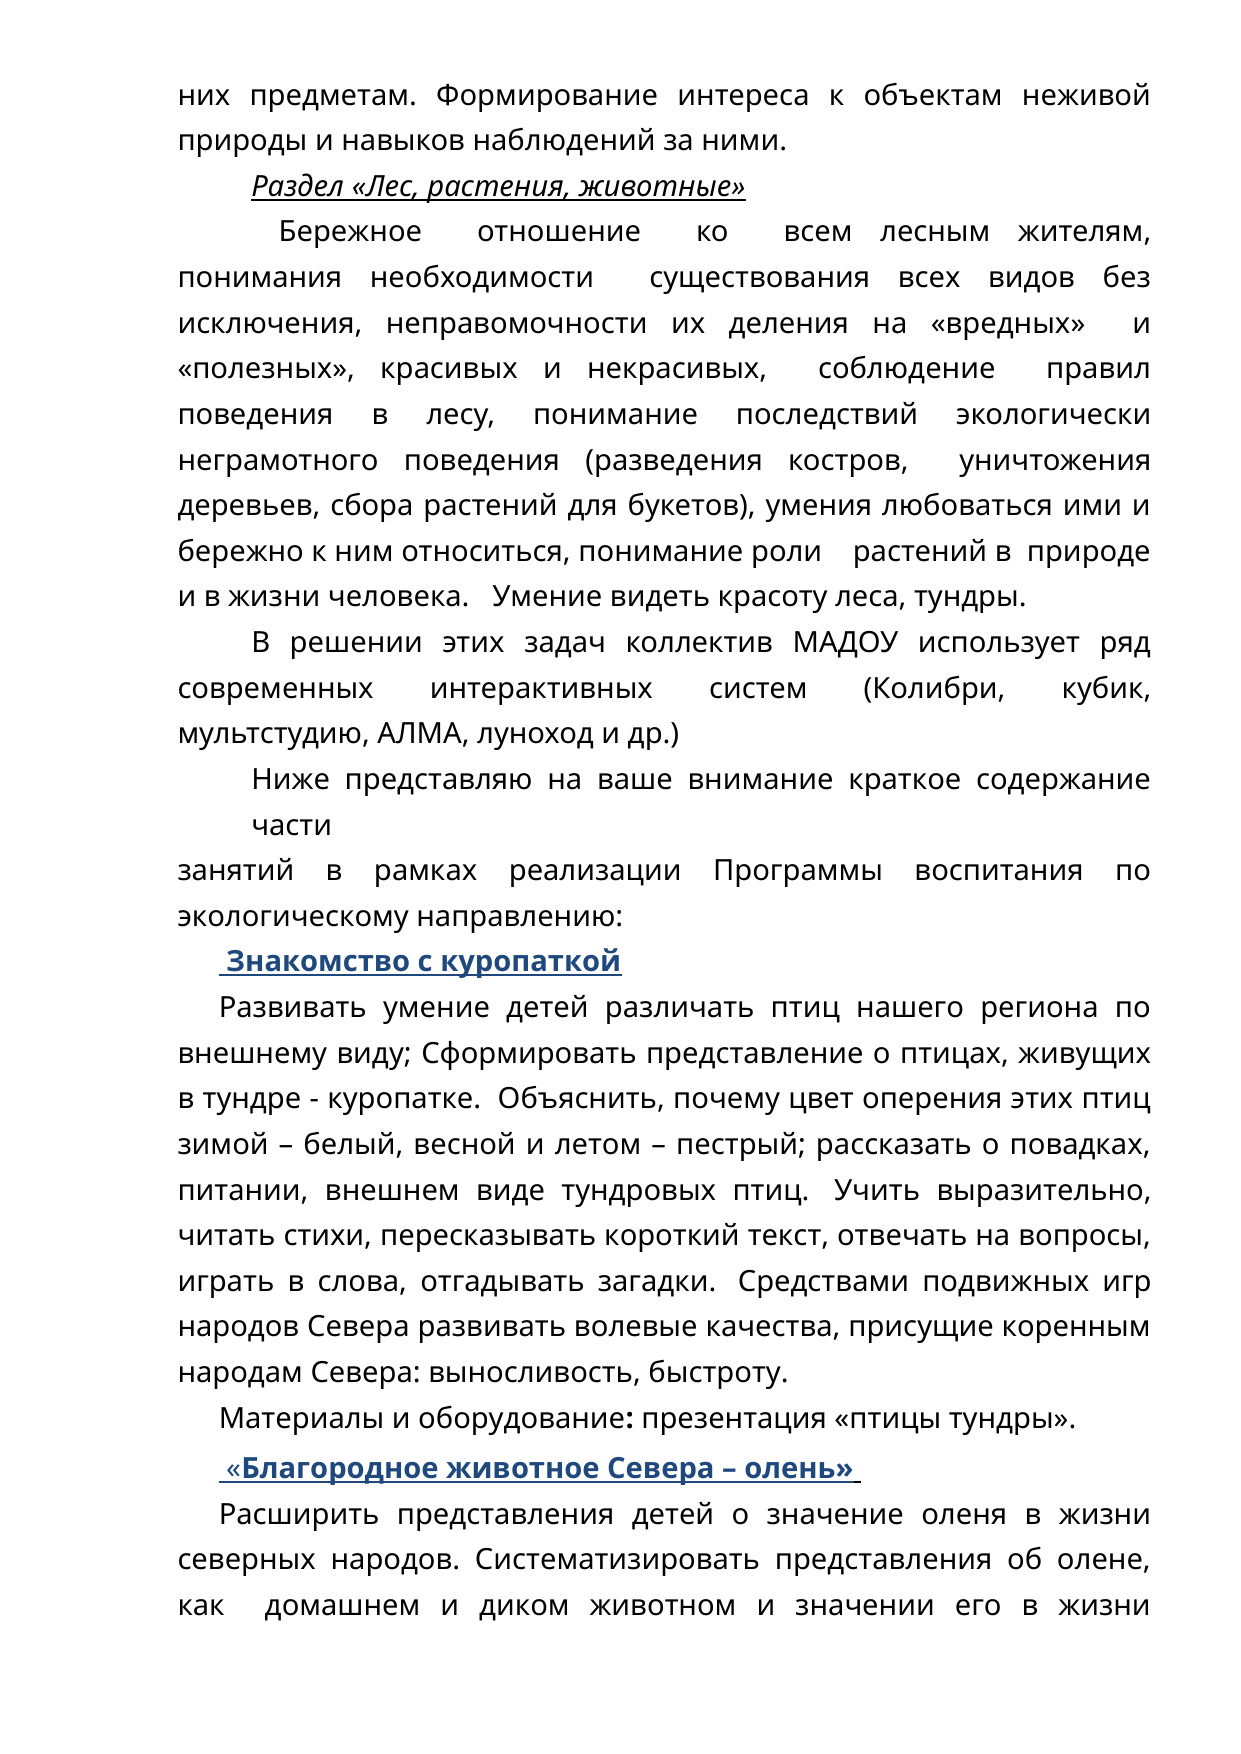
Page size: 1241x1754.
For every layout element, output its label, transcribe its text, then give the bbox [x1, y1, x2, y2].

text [177, 1493, 1152, 1624]
text Бережное отношение ко всем лесным жителям, понимания необходимости существования всех видов без исключения, неправомочности их деления на «вредных» и «полезных», красивых и некрасивых, соблюдение правил поведения в лесу, понимание последствий экологически неграмотного поведения (разведения костров, уничтожения деревьев, сбора растений для букетов), умения любоваться ими и бережно к ним относиться, понимание роли растений в природе и в жизни человека. Умение видеть красоту леса, тундры. [177, 211, 1152, 615]
list Ниже представляю на ваше внимание краткое содержание части [251, 758, 1152, 843]
text занятий в рамках реализации Программы воспитания по экологическому направлению: [177, 849, 1152, 935]
text Знакомство с куропаткой [177, 941, 1152, 980]
text Материалы и оборудование: презентация «птицы тундры». [177, 1397, 1152, 1437]
text «Благородное животное Севера – олень» [177, 1447, 1152, 1487]
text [177, 74, 1152, 159]
text В решении этих задач коллектив МАДОУ использует ряд современных интерактивных систем (Колибри, кубик, мультстудию, АЛМА, луноход и др.) [177, 621, 1152, 752]
text Раздел «Лес, растения, животные» [177, 165, 1152, 205]
text Развивать умение детей различать птиц нашего региона по внешнему виду; Сформировать представление о птицах, живущих в тундре - куропатке. Объяснить, почему цвет оперения этих птиц зимой – белый, весной и летом – пестрый; рассказать о повадках, питании, внешнем виде тундровых птиц. Учить выразительно, читать стихи, пересказывать короткий текст, отвечать на вопросы, играть в слова, отгадывать загадки. Средствами подвижных игр народов Севера развивать волевые качества, присущие коренным народам Севера: выносливость, быстроту. [177, 986, 1152, 1391]
